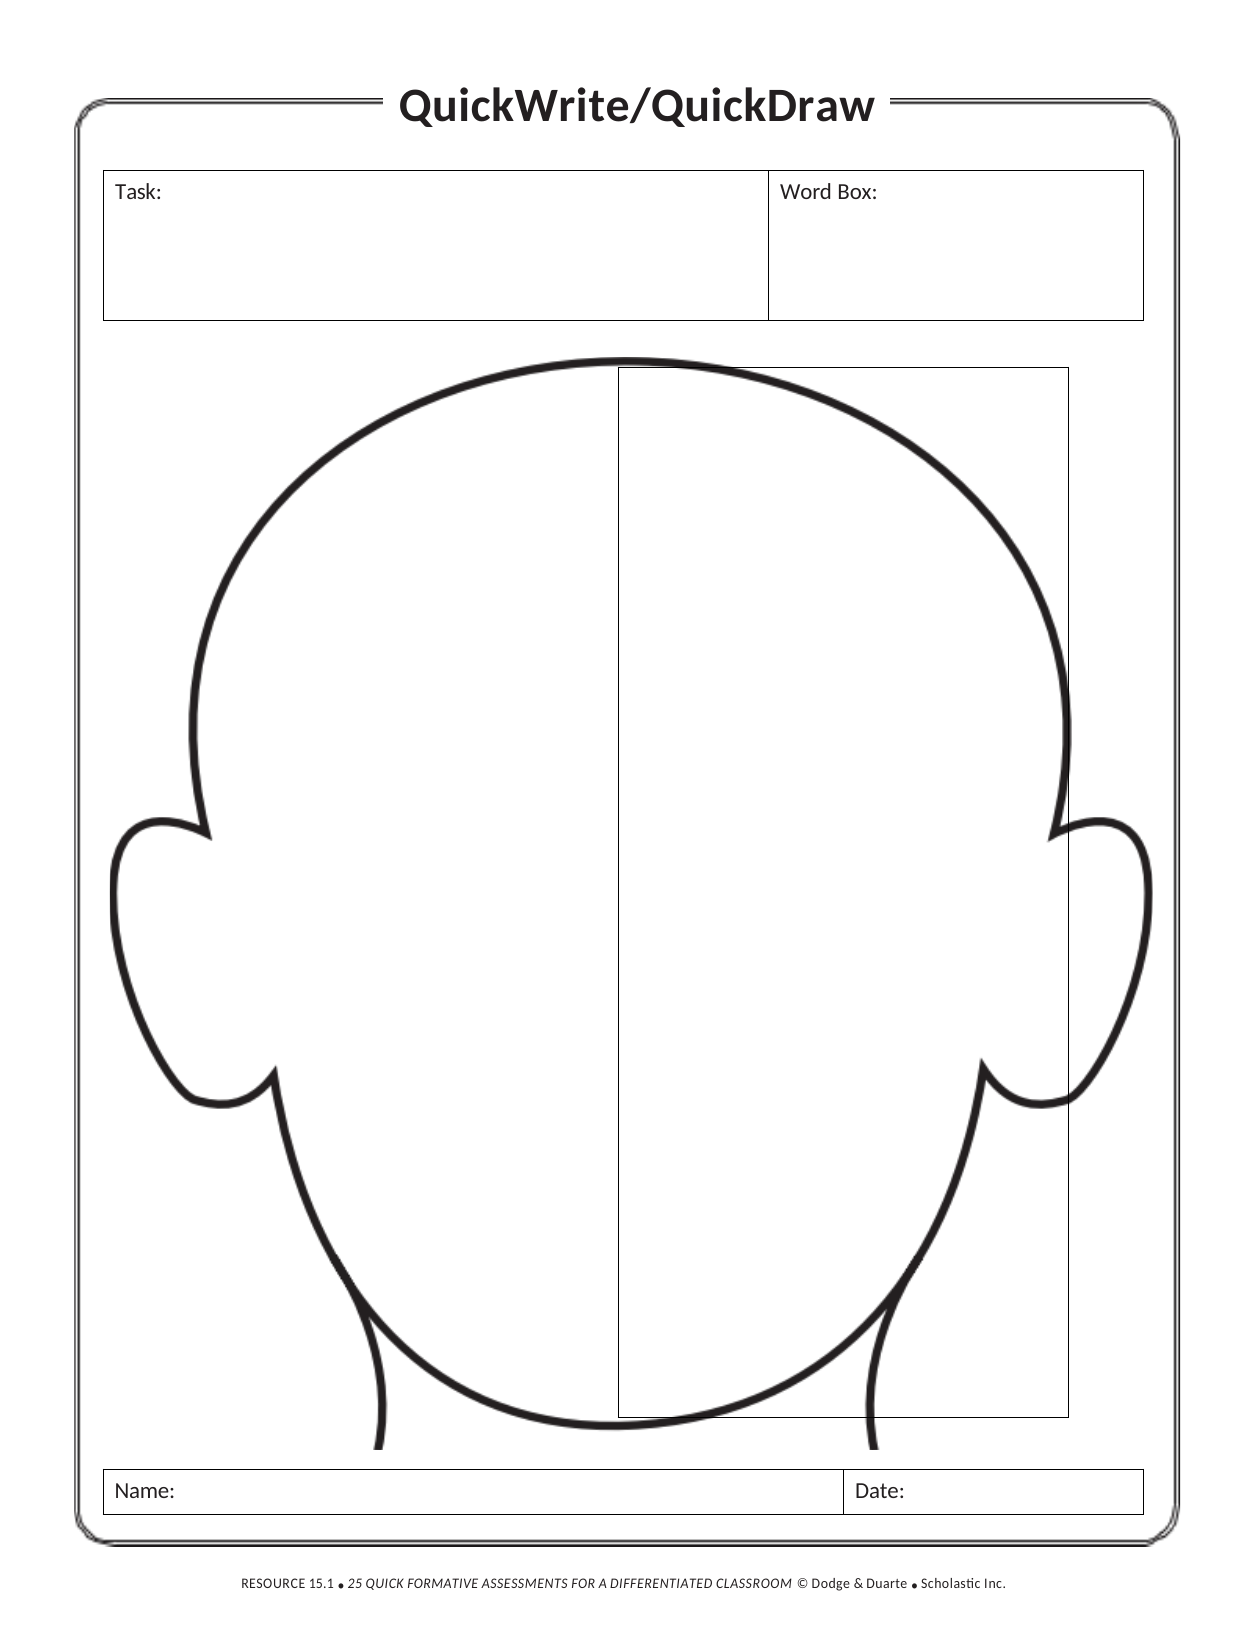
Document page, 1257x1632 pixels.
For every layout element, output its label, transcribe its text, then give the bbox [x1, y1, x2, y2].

table_header Word Box: [769, 171, 1143, 320]
table_header Task: [104, 171, 768, 320]
table_header Date: [844, 1470, 1143, 1513]
text RESOURCE 15.1 • 25 QUICK FORMATIVE ASSESSMENTS FOR A DIFFERENTIATED CLASSROOM © Dodge & Duarte • Scholastic Inc. [103, 1575, 1144, 1594]
picture [74, 98, 1181, 1547]
table_header Name: [104, 1470, 843, 1513]
table_header [619, 368, 1068, 1417]
